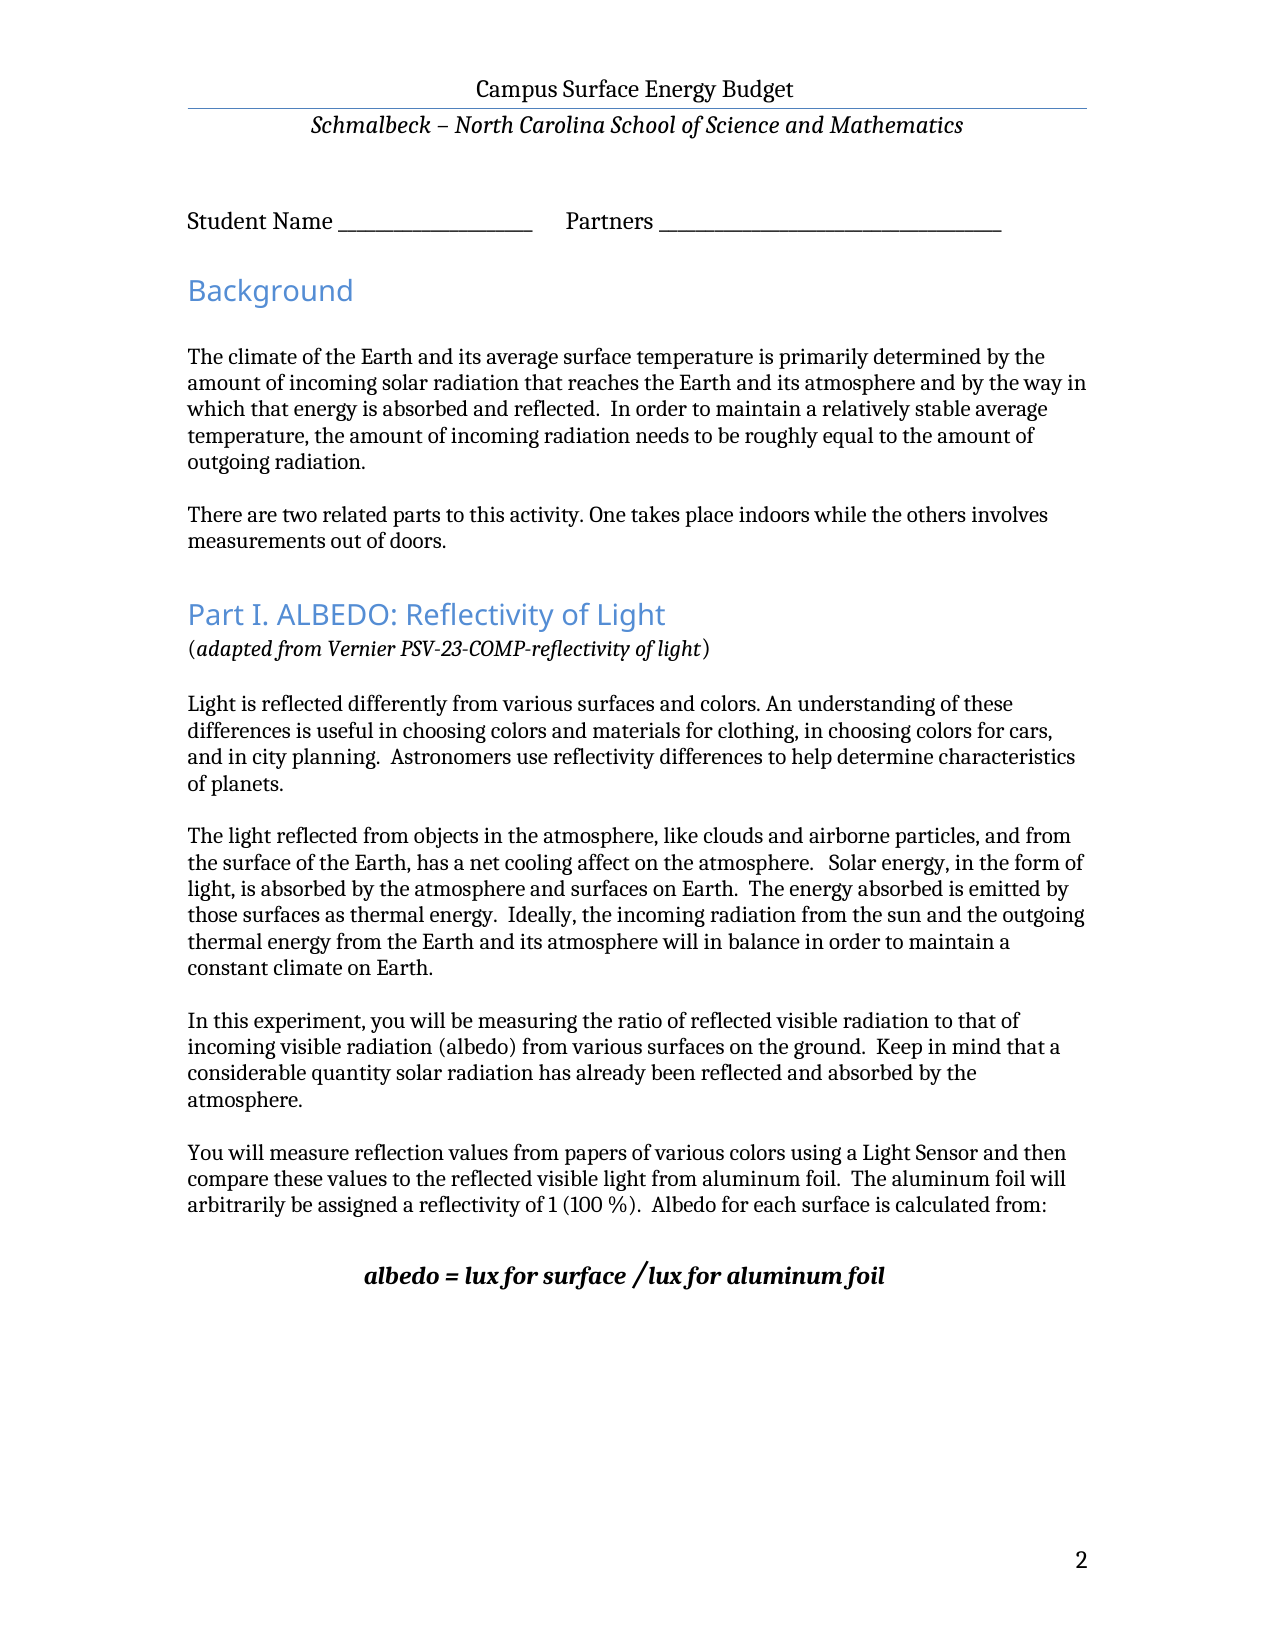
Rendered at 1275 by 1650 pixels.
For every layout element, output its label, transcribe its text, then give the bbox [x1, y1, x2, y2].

text In this experiment, you will be measuring the ratio of reflected visible radiation to that of incoming visible radiation (albedo) from various surfaces on the ground. Keep in mind that a considerable quantity solar radiation has already been reflected and absorbed by the atmosphere. [187, 1007, 1087, 1113]
text The climate of the Earth and its average surface temperature is primarily determined by the amount of incoming solar radiation that reaches the Earth and its atmosphere and by the way in which that energy is absorbed and reflected. In order to maintain a relatively stable average temperature, the amount of incoming radiation needs to be roughly equal to the amount of outgoing radiation. [187, 343, 1087, 475]
text Student Name _____________________ Partners _____________________________________ [187, 207, 1087, 236]
text Part I. ALBEDO: Reflectivity of Light [187, 594, 1087, 634]
text Light is reflected differently from various surfaces and colors. An understanding of these differences is useful in choosing colors and materials for clothing, in choosing colors for cars, and in city planning. Astronomers use reflectivity differences to help determine characteristics of planets. [187, 691, 1087, 797]
text (adapted from Vernier PSV-23-COMP-reflectivity of light) [187, 634, 1087, 662]
text The light reflected from objects in the atmosphere, like clouds and airborne particles, and from the surface of the Earth, has a net cooling affect on the atmosphere. Solar energy, in the form of light, is absorbed by the atmosphere and surfaces on Earth. The energy absorbed is emitted by those surfaces as thermal energy. Ideally, the incoming radiation from the sun and the outgoing thermal energy from the Earth and its atmosphere will in balance in order to maintain a constant climate on Earth. [187, 823, 1087, 981]
text You will measure reflection values from papers of various colors using a Light Sensor and then compare these values to the reflected visible light from aluminum foil. The aluminum foil will arbitrarily be assigned a reflectivity of 1 (100 %). Albedo for each surface is calculated from: [187, 1139, 1087, 1218]
text Background [187, 270, 1087, 309]
text There are two related parts to this activity. One takes place indoors while the others involves measurements out of doors. [187, 502, 1087, 554]
